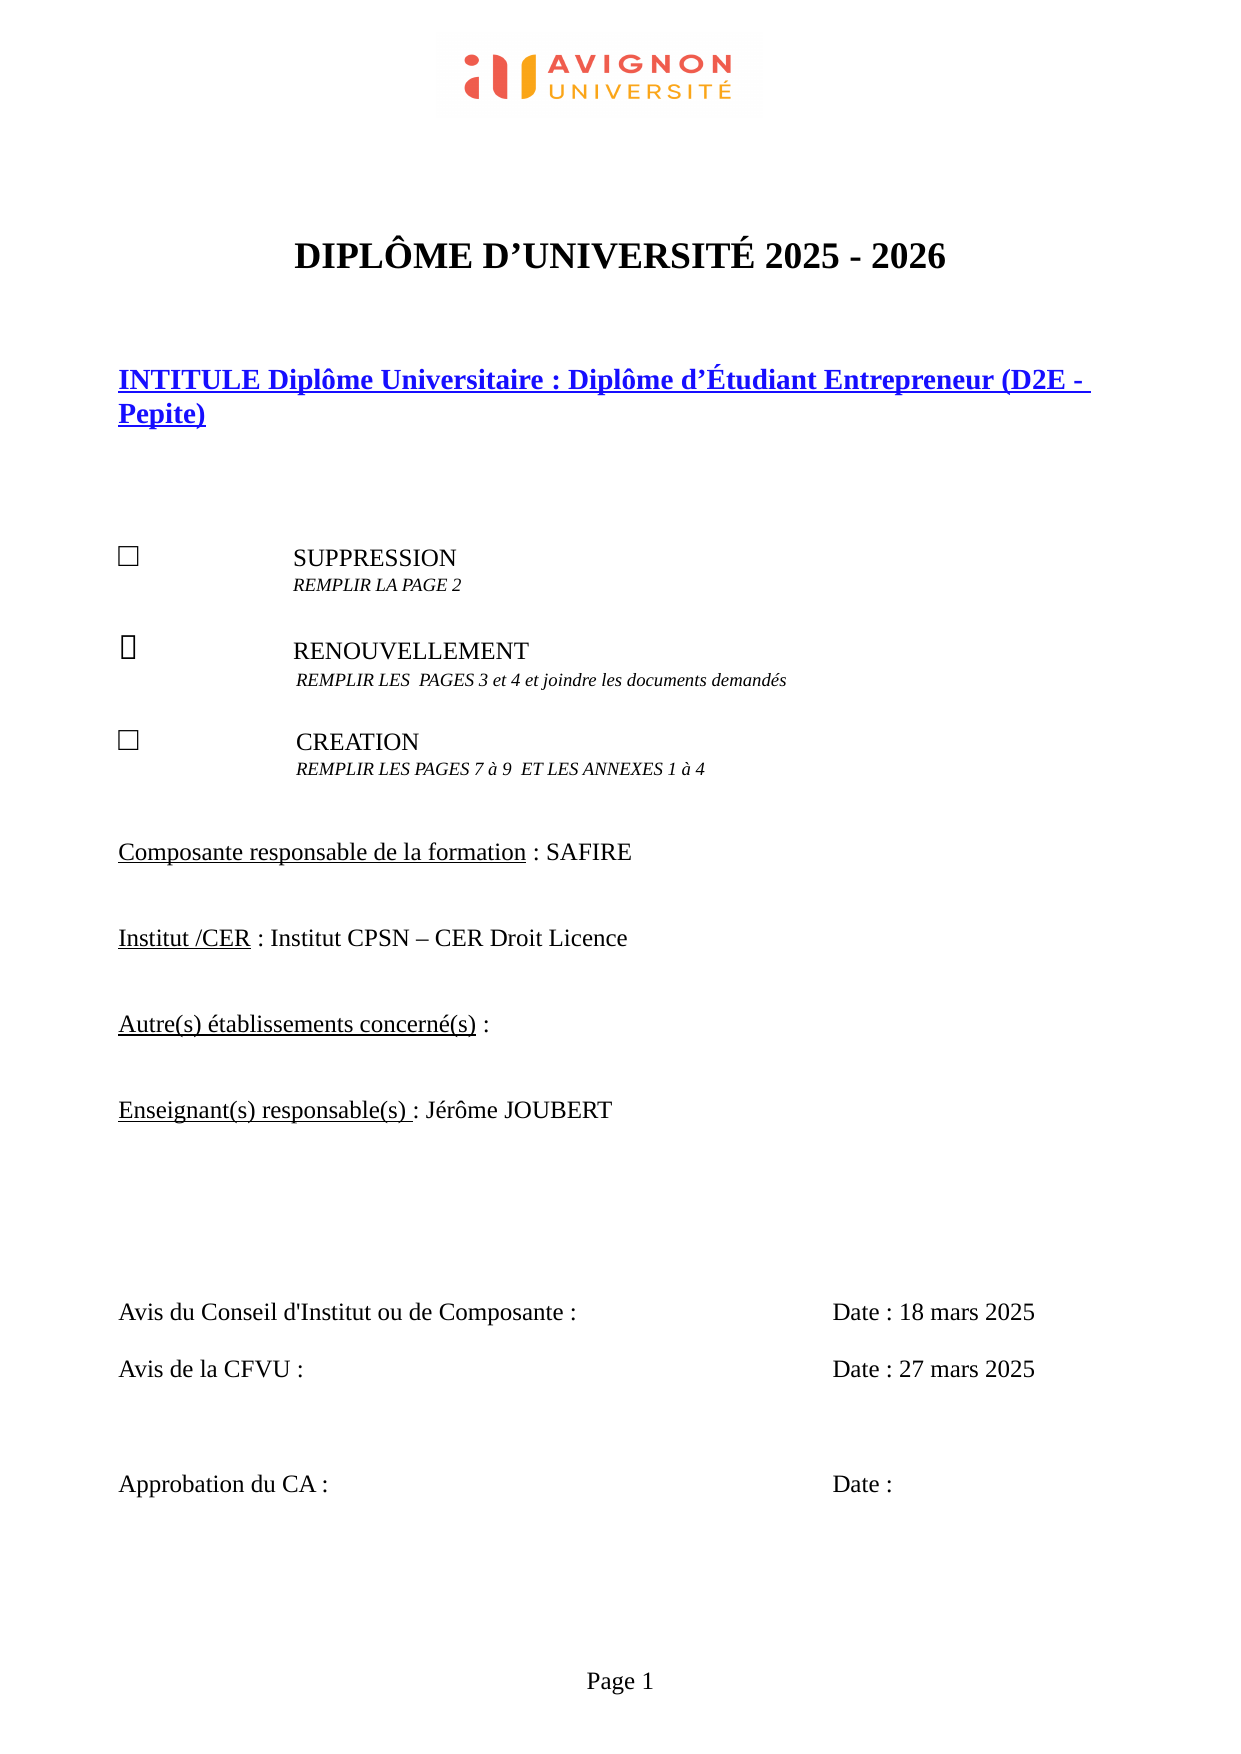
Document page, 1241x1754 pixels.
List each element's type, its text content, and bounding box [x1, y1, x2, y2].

text Composante responsable de la formation : SAFIRE [118, 837, 1122, 866]
text DIPLÔME D’UNIVERSITÉ 2025 - 2026 [118, 233, 1122, 276]
text Avis du Conseil d'Institut ou de Composante : Date : 18 mars 2025 [118, 1297, 1122, 1326]
text Institut /CER : Institut CPSN – CER Droit Licence [118, 923, 1122, 952]
text  RENOUVELLEMENT [118, 624, 1122, 669]
text Approbation du CA : Date : [118, 1469, 1122, 1498]
text □ CREATION [118, 719, 1122, 758]
text □ SUPPRESSION [118, 535, 1122, 573]
text REMPLIR LES PAGES 3 et 4 et joindre les documents demandés [118, 669, 1122, 691]
text REMPLIR LA PAGE 2 [118, 573, 1122, 595]
text Autre(s) établissements concerné(s) : [118, 1009, 1122, 1038]
picture [436, 32, 763, 118]
text INTITULE Diplôme Universitaire : Diplôme d’Étudiant Entrepreneur (D2E - Pepite) [118, 362, 1122, 429]
text Avis de la CFVU : Date : 27 mars 2025 [118, 1354, 1122, 1383]
text REMPLIR LES PAGES 7 à 9 ET LES ANNEXES 1 à 4 [118, 758, 1122, 779]
text Enseignant(s) responsable(s) : Jérôme JOUBERT [118, 1096, 1122, 1124]
